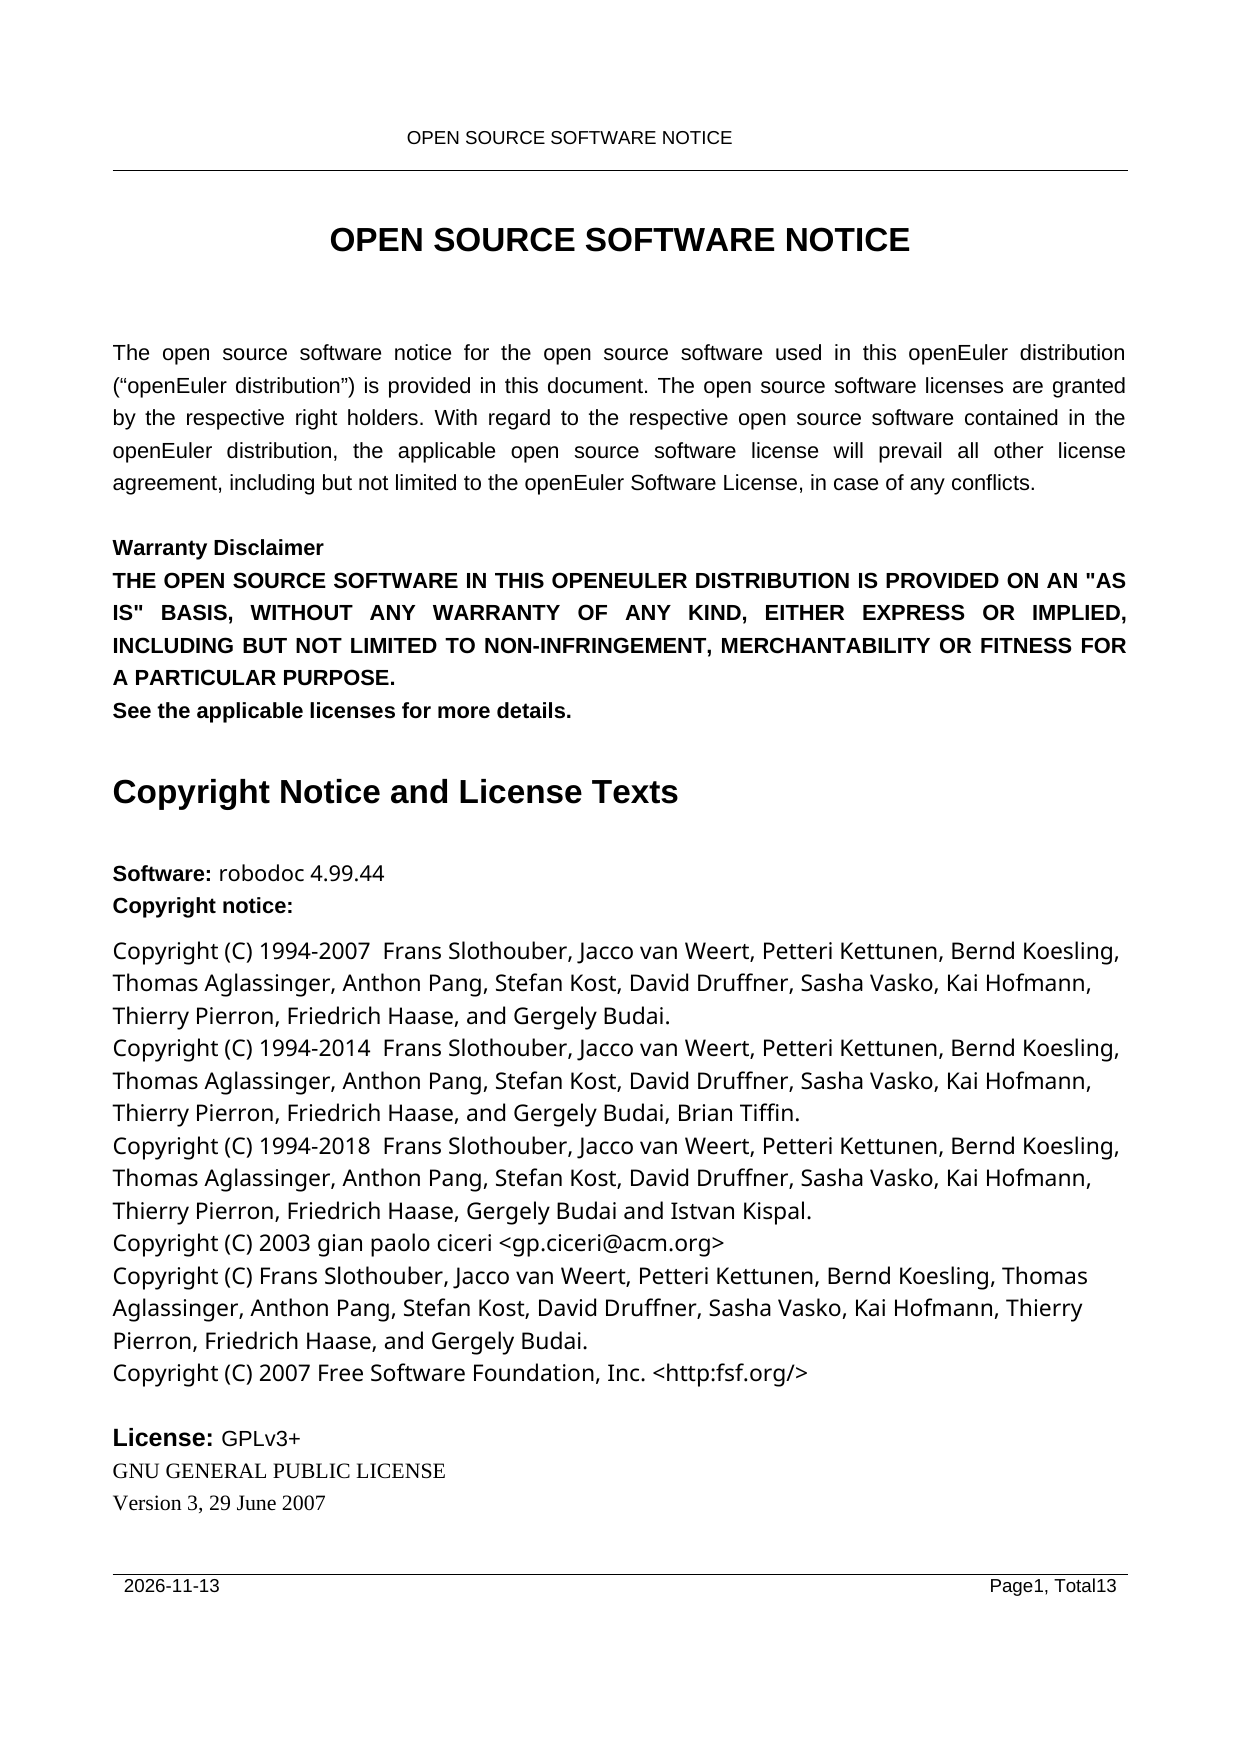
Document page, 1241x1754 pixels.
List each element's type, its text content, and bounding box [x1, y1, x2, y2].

text Copyright notice: [112, 889, 1128, 921]
text The open source software notice for the open source software used in this openEuler distribution (“openEuler distribution”) is provided in this document. The open source software licenses are granted by the respective right holders. With regard to the respective open source software contained in the openEuler distribution, the applicable open source software license will prevail all other license agreement, including but not limited to the openEuler Software License, in case of any conflicts. [112, 336, 1128, 499]
text Copyright (C) 1994-2007 Frans Slothouber, Jacco van Weert, Petteri Kettunen, Bernd Koesling, Thomas Aglassinger, Anthon Pang, Stefan Kost, David Druffner, Sasha Vasko, Kai Hofmann, Thierry Pierron, Friedrich Haase, and Gergely Budai. Copyright (C) 1994-2014 Frans Slothouber, Jacco van Weert, Petteri Kettunen, Bernd Koesling, Thomas Aglassinger, Anthon Pang, Stefan Kost, David Druffner, Sasha Vasko, Kai Hofmann, Thierry Pierron, Friedrich Haase, and Gergely Budai, Brian Tiffin. Copyright (C) 1994-2018 Frans Slothouber, Jacco van Weert, Petteri Kettunen, Bernd Koesling, Thomas Aglassinger, Anthon Pang, Stefan Kost, David Druffner, Sasha Vasko, Kai Hofmann, Thierry Pierron, Friedrich Haase, Gergely Budai and Istvan Kispal. Copyright (C) 2003 gian paolo ciceri <gp.ciceri@acm.org> Copyright (C) Frans Slothouber, Jacco van Weert, Petteri Kettunen, Bernd Koesling, Thomas Aglassinger, Anthon Pang, Stefan Kost, David Druffner, Sasha Vasko, Kai Hofmann, Thierry Pierron, Friedrich Haase, and Gergely Budai. Copyright (C) 2007 Free Software Foundation, Inc. <http:fsf.org/> [112, 934, 1128, 1421]
text License: GPLv3+ [112, 1421, 1128, 1454]
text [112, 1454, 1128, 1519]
text THE OPEN SOURCE SOFTWARE IN THIS OPENEULER DISTRIBUTION IS PROVIDED ON AN "AS IS" BASIS, WITHOUT ANY WARRANTY OF ANY KIND, EITHER EXPRESS OR IMPLIED, INCLUDING BUT NOT LIMITED TO NON-INFRINGEMENT, MERCHANTABILITY OR FITNESS FOR A PARTICULAR PURPOSE. See the applicable licenses for more details. [112, 564, 1128, 726]
text OPEN SOURCE SOFTWARE NOTICE [112, 206, 1128, 271]
text Warranty Disclaimer [112, 531, 1128, 564]
title Software: robodoc 4.99.44 [112, 856, 1128, 889]
text Copyright Notice and License Texts [112, 759, 1128, 824]
